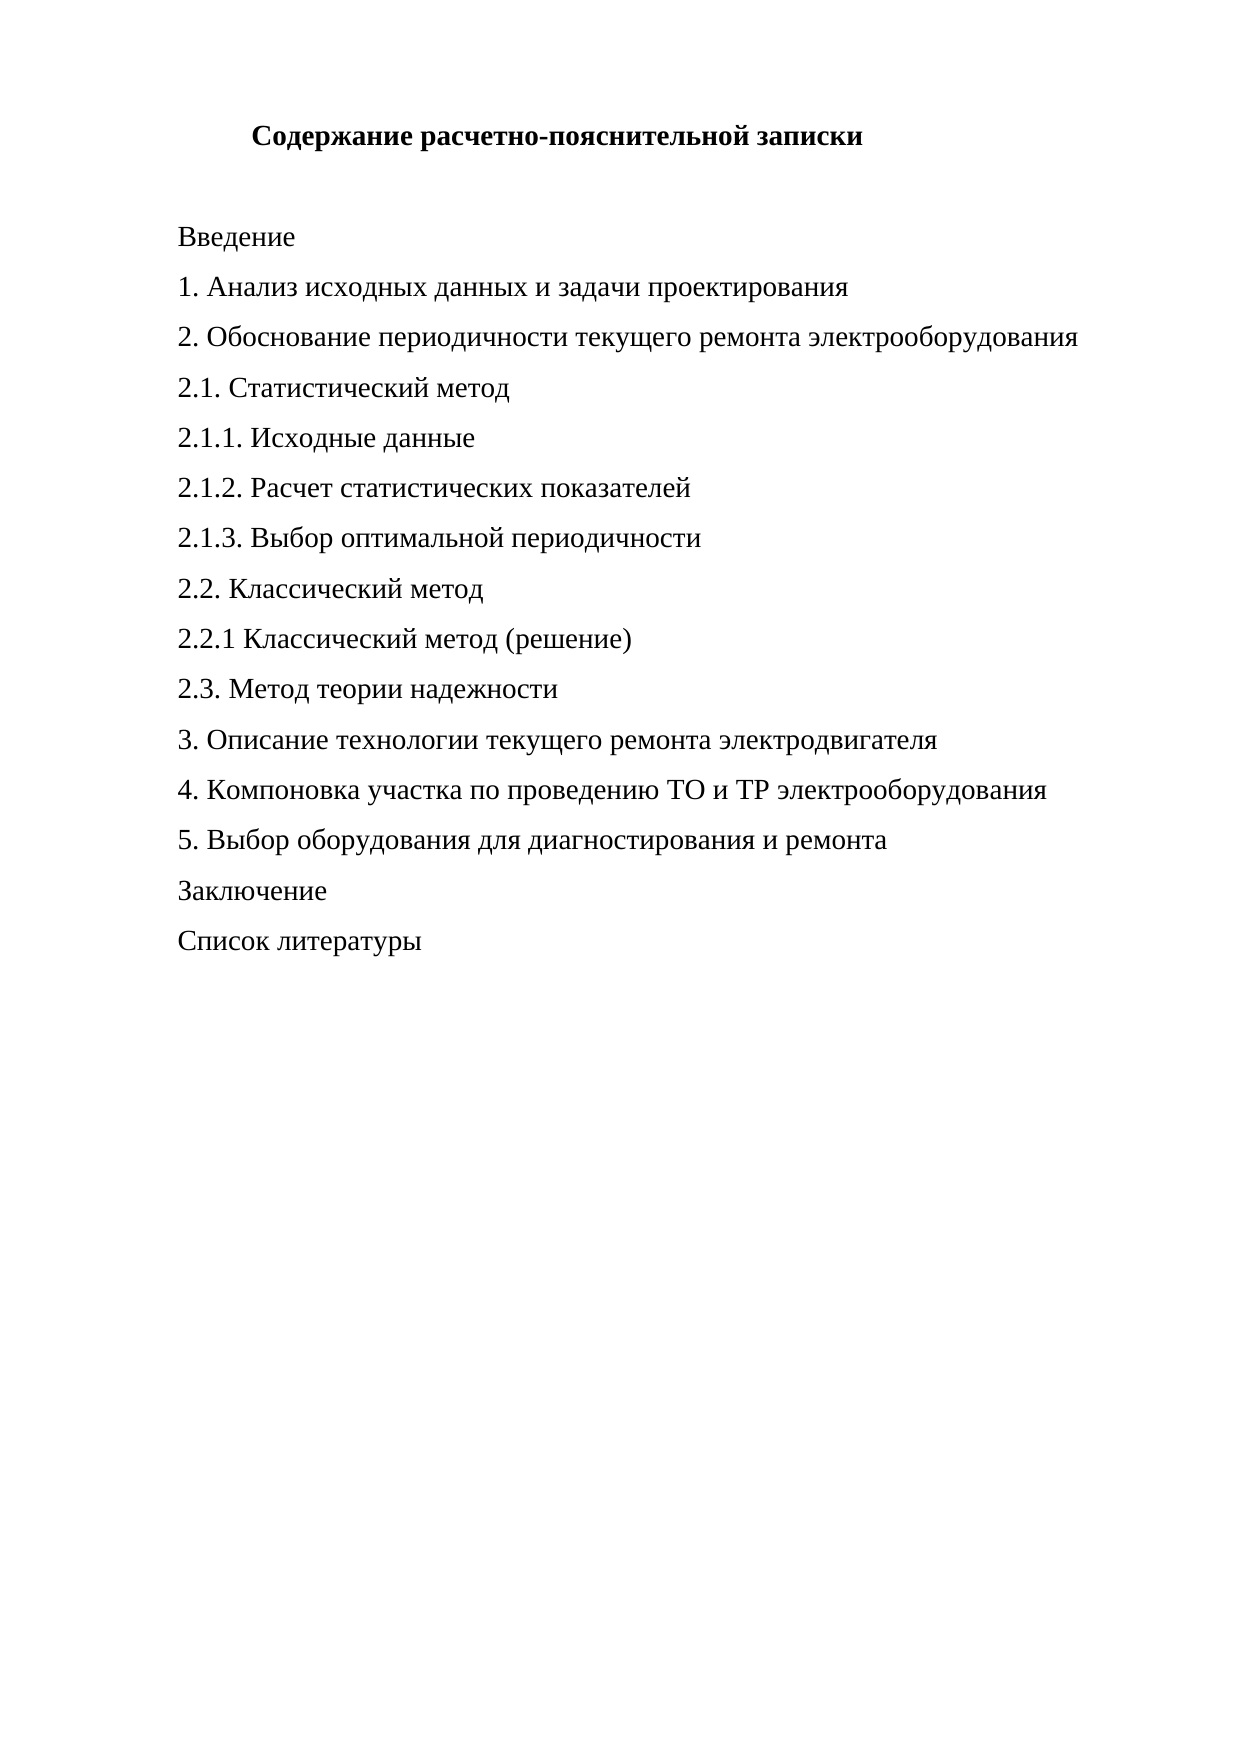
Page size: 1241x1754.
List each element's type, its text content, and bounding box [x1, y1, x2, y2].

text 2.1.2. Расчет статистических показателей [177, 470, 1152, 504]
text 2.2. Классический метод [177, 571, 1152, 604]
text Заключение [177, 873, 1152, 906]
text Список литературы [177, 923, 1152, 957]
text Содержание расчетно-пояснительной записки [177, 118, 1152, 152]
text 3. Описание технологии текущего ремонта электродвигателя [177, 722, 1152, 755]
text 5. Выбор оборудования для диагностирования и ремонта [177, 822, 1152, 856]
text 2.2.1 Классический метод (решение) [177, 621, 1152, 655]
text 2. Обоснование периодичности текущего ремонта электрооборудования [177, 319, 1152, 353]
text Введение [177, 219, 1152, 252]
text 2.1.3. Выбор оптимальной периодичности [177, 521, 1152, 554]
text 2.1.1. Исходные данные [177, 420, 1152, 453]
text 4. Компоновка участка по проведению ТО и ТР электрооборудования [177, 772, 1152, 806]
text 1. Анализ исходных данных и задачи проектирования [177, 269, 1152, 303]
text 2.3. Метод теории надежности [177, 672, 1152, 705]
text 2.1. Статистический метод [177, 370, 1152, 403]
